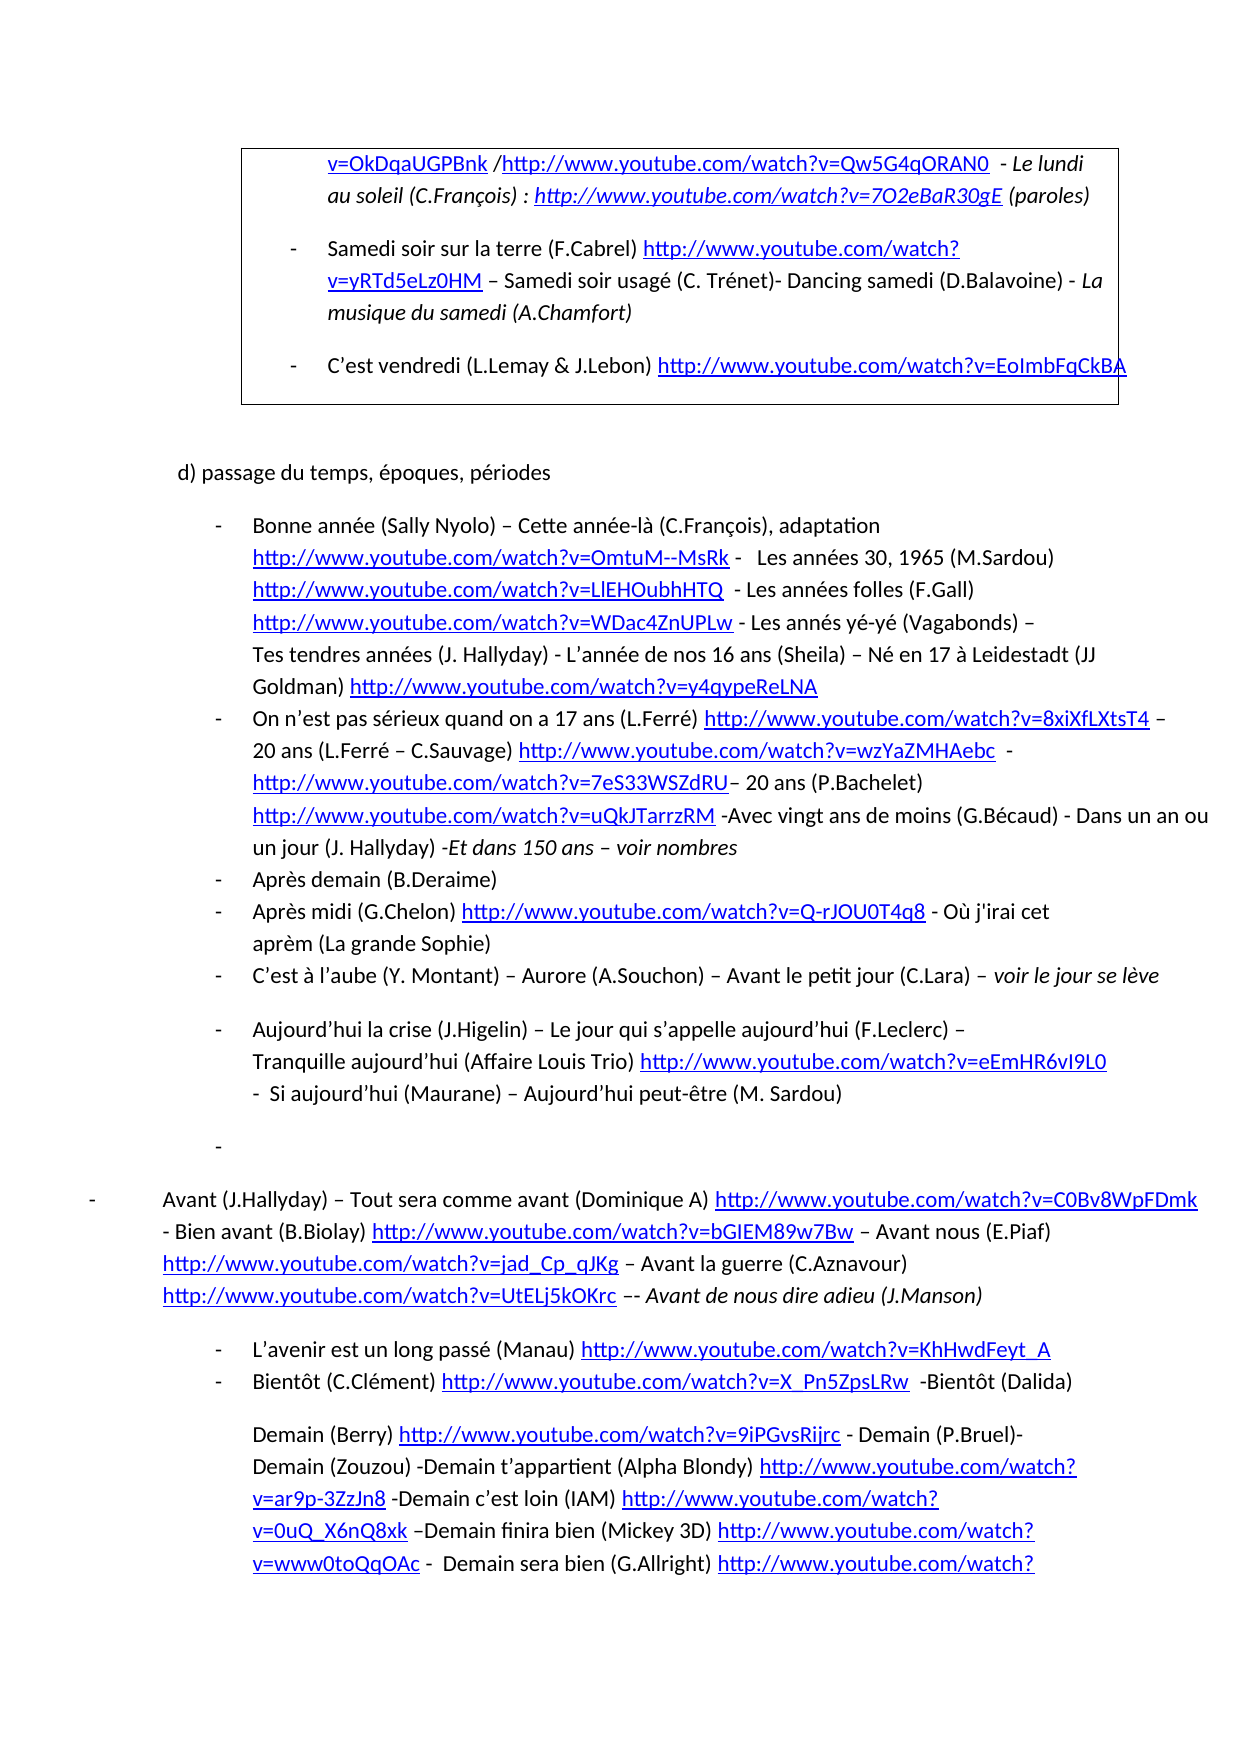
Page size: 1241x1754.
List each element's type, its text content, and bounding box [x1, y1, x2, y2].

list Après demain (B.Deraime) [215, 865, 1107, 893]
list L’avenir est un long passé (Manau) http://www.youtube.com/watch?v=KhHwdFeyt_A [215, 1335, 1107, 1363]
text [252, 1420, 1093, 1577]
list Avant (J.Hallyday) – Tout sera comme avant (Dominique A) http://www.youtube.com/watch?v=C0Bv8WpFDmk - Bien avant (B.Biolay) http://www.youtube.com/watch?v=bGIEM89w7Bw – Avant nous (E.Piaf) http://www.youtube.com/watch?v=jad_Cp_qJKg – Avant la guerre (C.Aznavour) http://www.youtube.com/watch?v=UtELj5kOKrc –- Avant de nous dire adieu (J.Manson) [88, 1185, 1211, 1310]
list Aujourd’hui la crise (J.Higelin) – Le jour qui s’appelle aujourd’hui (F.Leclerc) – Tranquille aujourd’hui (Affaire Louis Trio) http://www.youtube.com/watch?v=eEmHR6vI9L0 - Si aujourd’hui (Maurane) – Aujourd’hui peut-être (M. Sardou) [215, 1015, 1107, 1107]
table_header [242, 149, 1118, 404]
text d) passage du temps, époques, périodes [177, 458, 1107, 486]
list Après midi (G.Chelon) http://www.youtube.com/watch?v=Q-rJOU0T4q8 - Où j'irai cet aprèm (La grande Sophie) [215, 897, 1107, 957]
list Bientôt (C.Clément) http://www.youtube.com/watch?v=X_Pn5ZpsLRw -Bientôt (Dalida) [215, 1367, 1107, 1395]
list On n’est pas sérieux quand on a 17 ans (L.Ferré) http://www.youtube.com/watch?v=8xiXfLXtsT4 – 20 ans (L.Ferré – C.Sauvage) http://www.youtube.com/watch?v=wzYaZMHAebc - http://www.youtube.com/watch?v=7eS33WSZdRU– 20 ans (P.Bachelet) http://www.youtube.com/watch?v=uQkJTarrzRM -Avec vingt ans de moins (G.Bécaud) - Dans un an ou un jour (J. Hallyday) -Et dans 150 ans – voir nombres [215, 704, 1211, 861]
list C’est à l’aube (Y. Montant) – Aurore (A.Souchon) – Avant le petit jour (C.Lara) – voir le jour se lève [215, 962, 1167, 990]
list Bonne année (Sally Nyolo) – Cette année-là (C.François), adaptation http://www.youtube.com/watch?v=OmtuM--MsRk - Les années 30, 1965 (M.Sardou) http://www.youtube.com/watch?v=LlEHOubhHTQ - Les années folles (F.Gall) http://www.youtube.com/watch?v=WDac4ZnUPLw - Les annés yé-yé (Vagabonds) – Tes tendres années (J. Hallyday) - L’année de nos 16 ans (Sheila) – Né en 17 à Leidestadt (JJ Goldman) http://www.youtube.com/watch?v=y4qypeReLNA [215, 511, 1152, 700]
